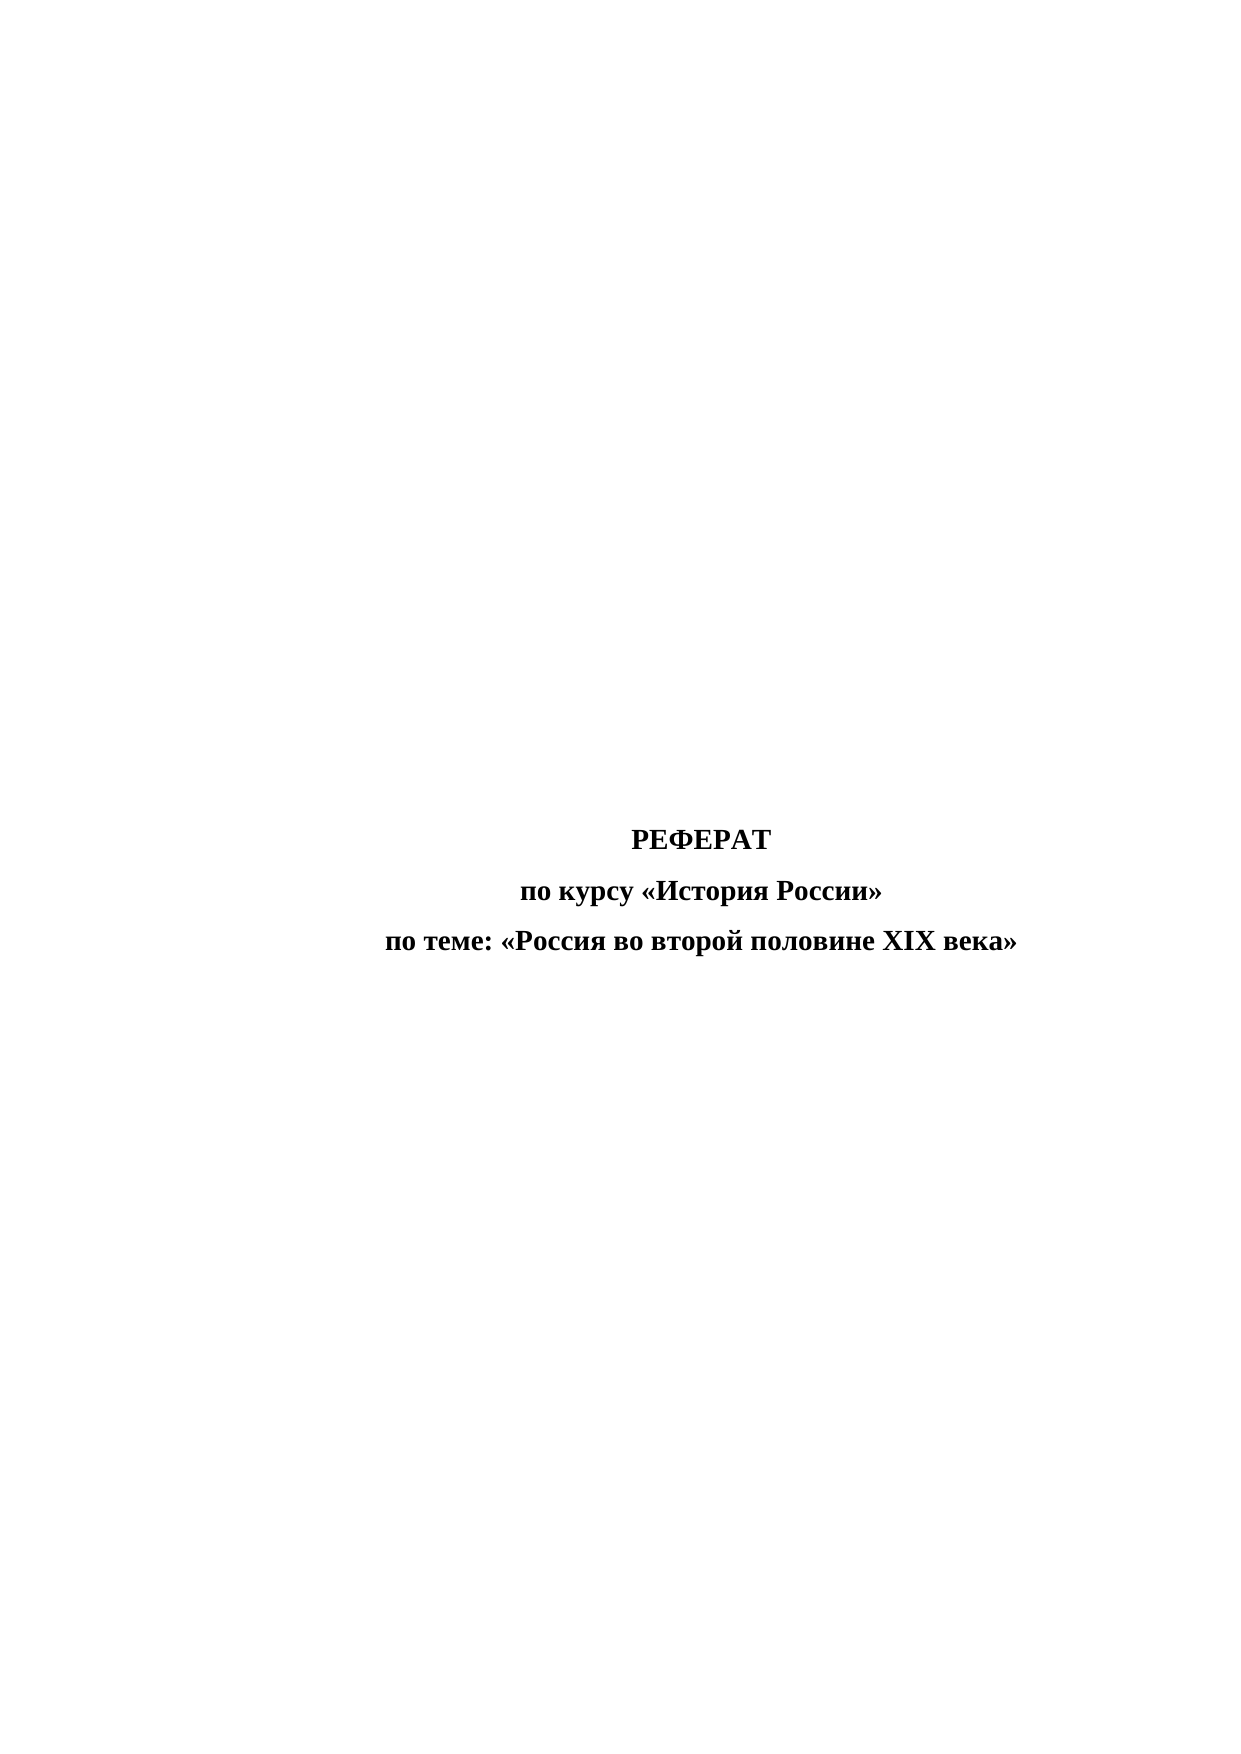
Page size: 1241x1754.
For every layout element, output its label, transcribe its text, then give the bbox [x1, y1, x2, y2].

text по теме: «Россия во второй половине XIX века» [177, 923, 1152, 957]
text по курсу «История России» [177, 873, 1152, 906]
text РЕФЕРАТ [177, 822, 1152, 856]
